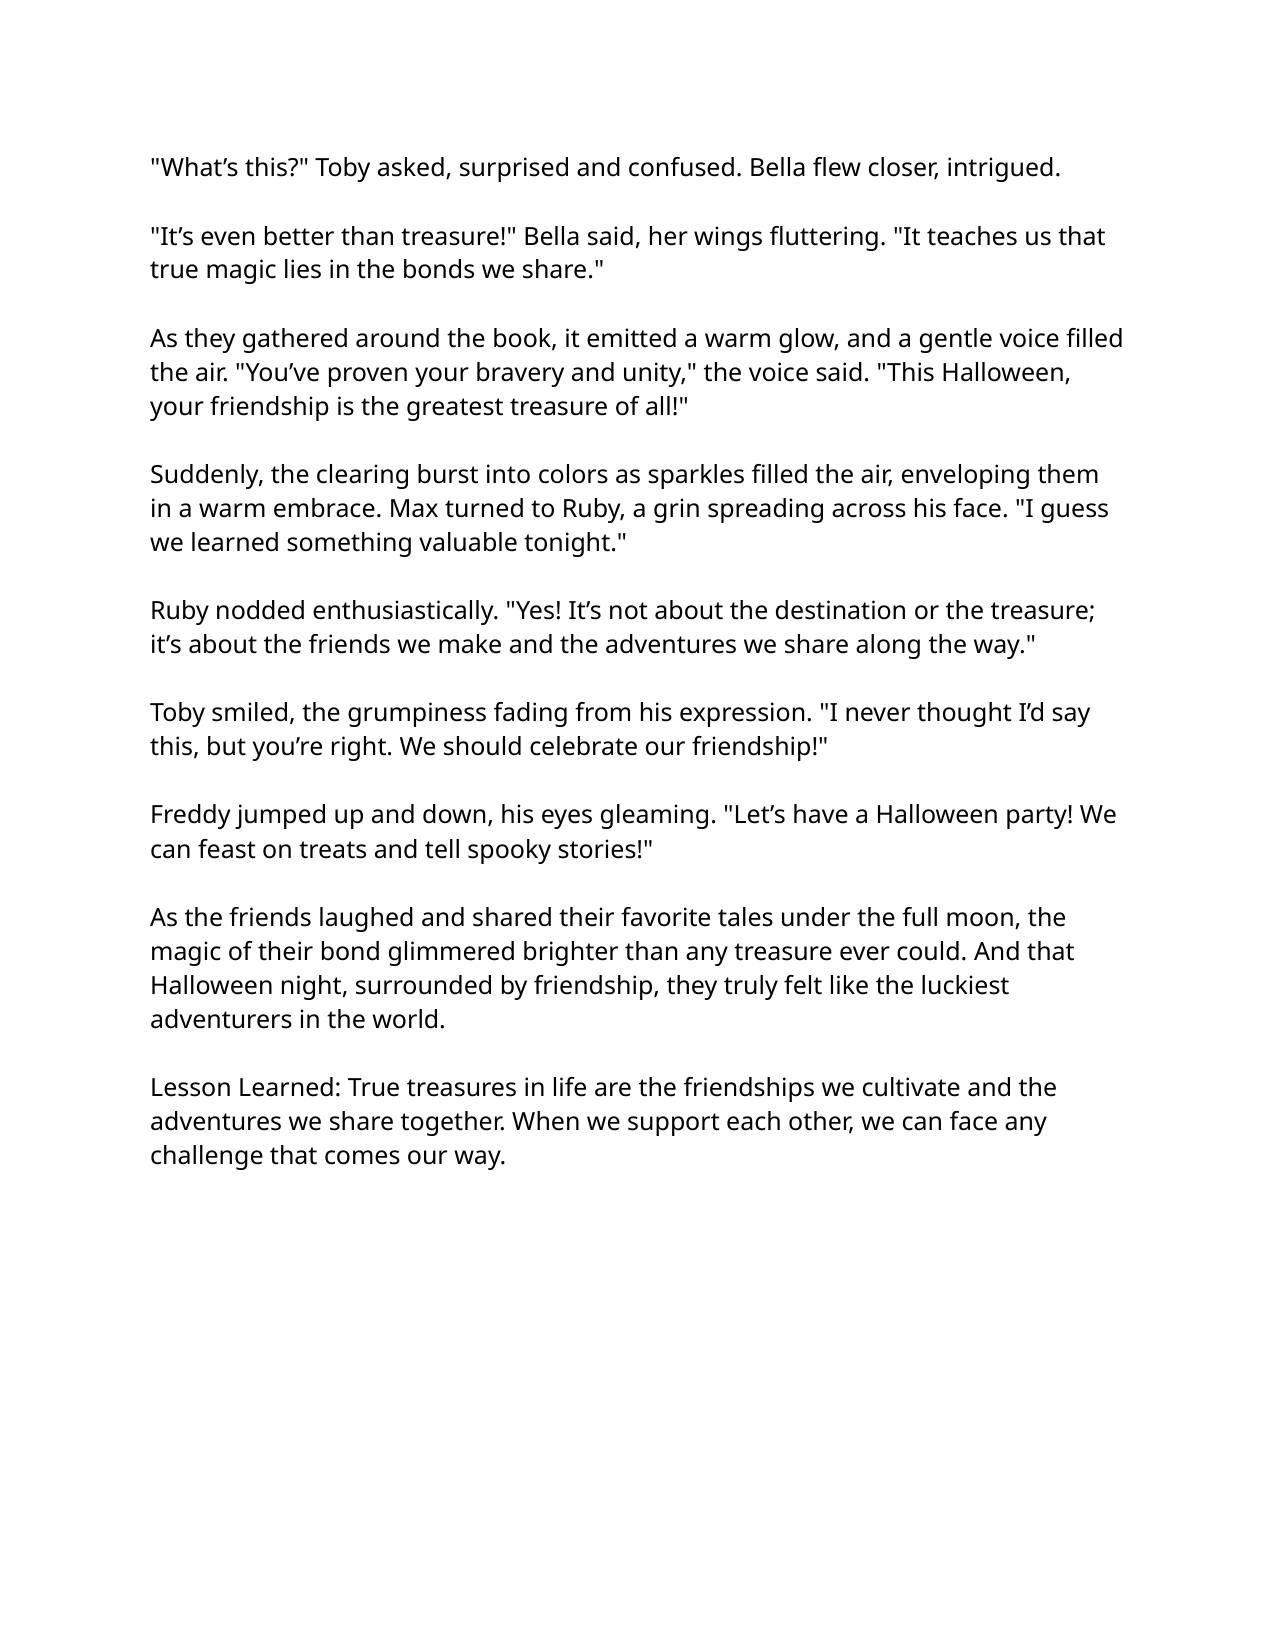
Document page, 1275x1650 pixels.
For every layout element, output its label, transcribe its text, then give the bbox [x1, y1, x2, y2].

text Lesson Learned: True treasures in life are the friendships we cultivate and the adventures we share together. When we support each other, we can face any challenge that comes our way. [150, 1070, 1125, 1172]
text As the friends laughed and shared their favorite tales under the full moon, the magic of their bond glimmered brighter than any treasure ever could. And that Halloween night, surrounded by friendship, they truly felt like the luckiest adventurers in the world. [150, 899, 1125, 1036]
text Freddy jumped up and down, his eyes gleaming. "Let’s have a Halloween party! We can feast on treats and tell spooky stories!" [150, 797, 1125, 865]
text Toby smiled, the grumpiness fading from his expression. "I never thought I’d say this, but you’re right. We should celebrate our friendship!" [150, 695, 1125, 763]
text "It’s even better than treasure!" Bella said, her wings fluttering. "It teaches us that true magic lies in the bonds we share." [150, 218, 1125, 286]
text Ruby nodded enthusiastically. "Yes! It’s not about the destination or the treasure; it’s about the friends we make and the adventures we share along the way." [150, 593, 1125, 661]
text Suddenly, the clearing burst into colors as sparkles filled the air, enveloping them in a warm embrace. Max turned to Ruby, a grin spreading across his face. "I guess we learned something valuable tonight." [150, 457, 1125, 559]
text "What’s this?" Toby asked, surprised and confused. Bella flew closer, intrigued. [150, 150, 1125, 184]
text As they gathered around the book, it emitted a warm glow, and a gentle voice filled the air. "You’ve proven your bravery and unity," the voice said. "This Halloween, your friendship is the greatest treasure of all!" [150, 320, 1125, 422]
